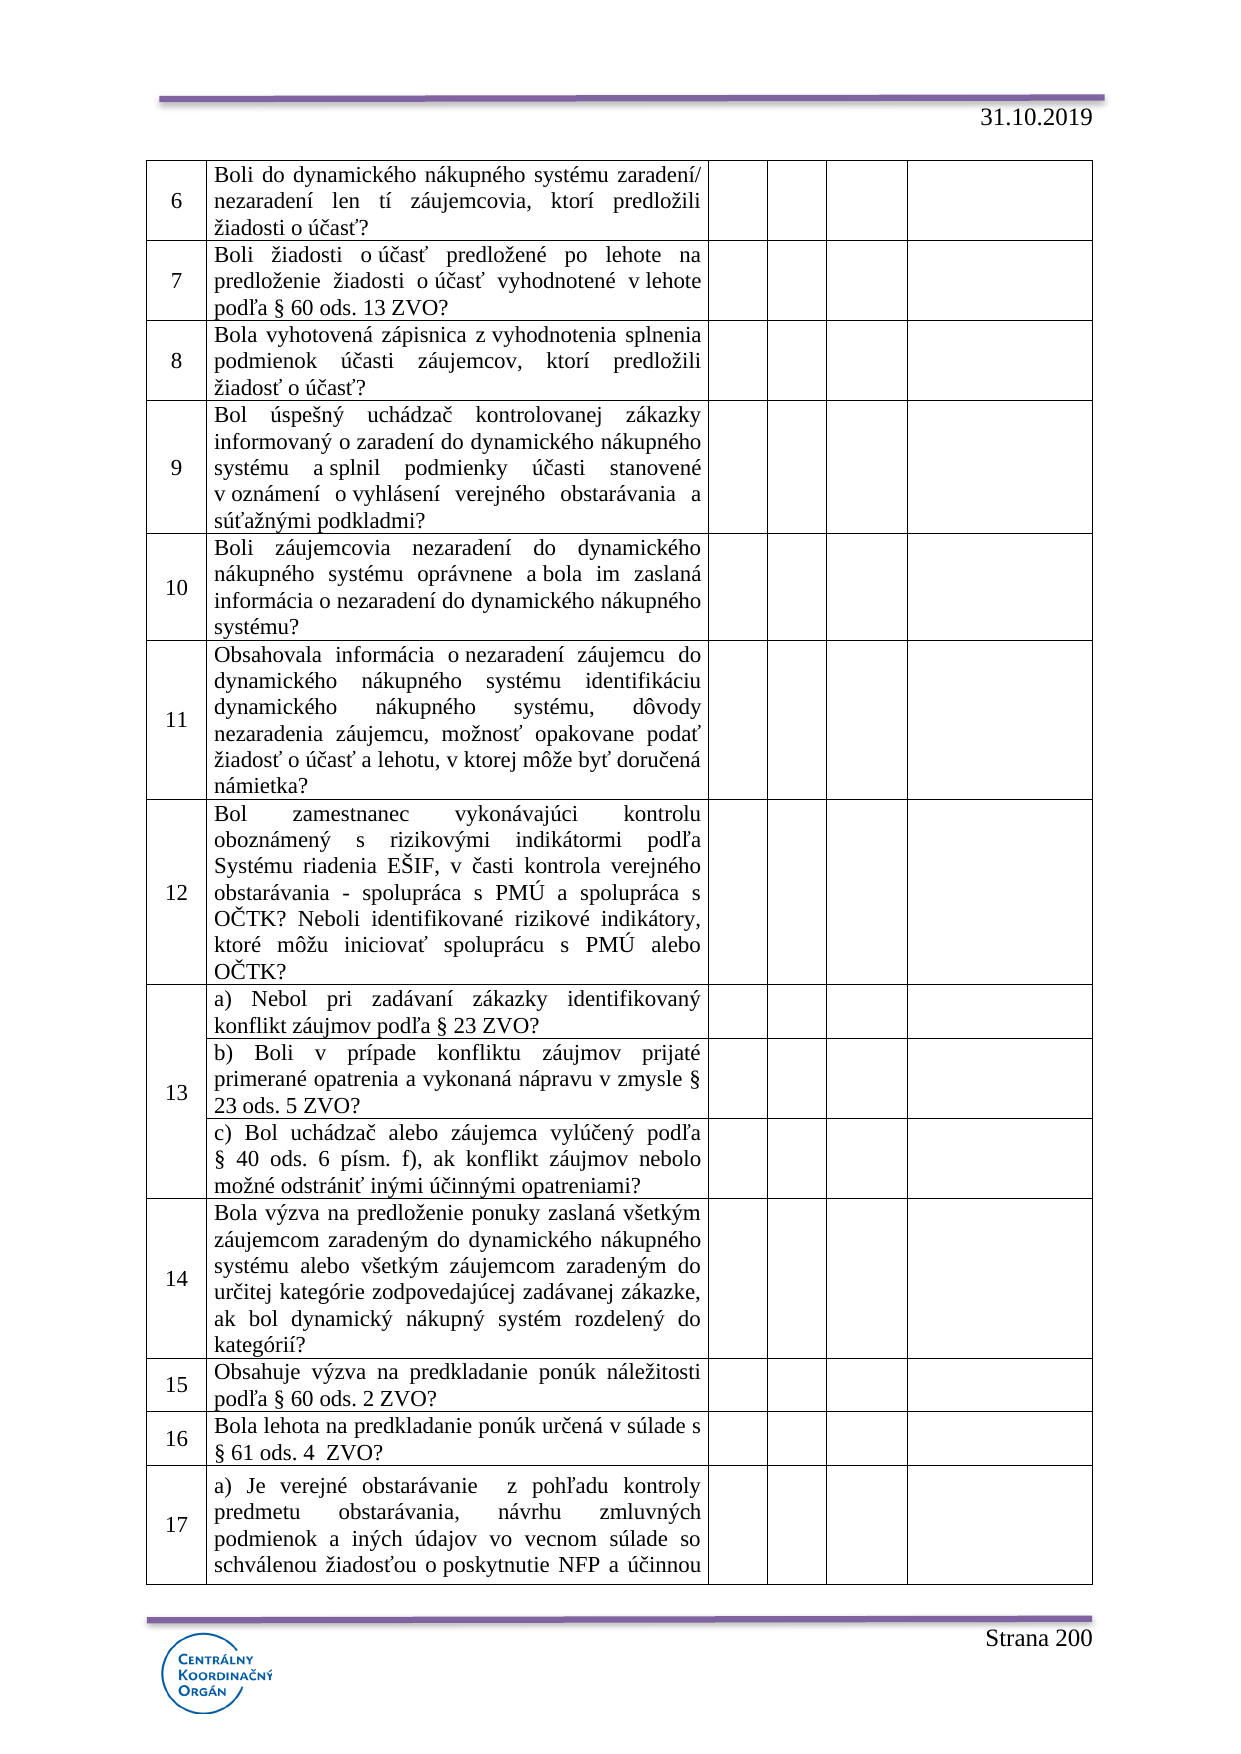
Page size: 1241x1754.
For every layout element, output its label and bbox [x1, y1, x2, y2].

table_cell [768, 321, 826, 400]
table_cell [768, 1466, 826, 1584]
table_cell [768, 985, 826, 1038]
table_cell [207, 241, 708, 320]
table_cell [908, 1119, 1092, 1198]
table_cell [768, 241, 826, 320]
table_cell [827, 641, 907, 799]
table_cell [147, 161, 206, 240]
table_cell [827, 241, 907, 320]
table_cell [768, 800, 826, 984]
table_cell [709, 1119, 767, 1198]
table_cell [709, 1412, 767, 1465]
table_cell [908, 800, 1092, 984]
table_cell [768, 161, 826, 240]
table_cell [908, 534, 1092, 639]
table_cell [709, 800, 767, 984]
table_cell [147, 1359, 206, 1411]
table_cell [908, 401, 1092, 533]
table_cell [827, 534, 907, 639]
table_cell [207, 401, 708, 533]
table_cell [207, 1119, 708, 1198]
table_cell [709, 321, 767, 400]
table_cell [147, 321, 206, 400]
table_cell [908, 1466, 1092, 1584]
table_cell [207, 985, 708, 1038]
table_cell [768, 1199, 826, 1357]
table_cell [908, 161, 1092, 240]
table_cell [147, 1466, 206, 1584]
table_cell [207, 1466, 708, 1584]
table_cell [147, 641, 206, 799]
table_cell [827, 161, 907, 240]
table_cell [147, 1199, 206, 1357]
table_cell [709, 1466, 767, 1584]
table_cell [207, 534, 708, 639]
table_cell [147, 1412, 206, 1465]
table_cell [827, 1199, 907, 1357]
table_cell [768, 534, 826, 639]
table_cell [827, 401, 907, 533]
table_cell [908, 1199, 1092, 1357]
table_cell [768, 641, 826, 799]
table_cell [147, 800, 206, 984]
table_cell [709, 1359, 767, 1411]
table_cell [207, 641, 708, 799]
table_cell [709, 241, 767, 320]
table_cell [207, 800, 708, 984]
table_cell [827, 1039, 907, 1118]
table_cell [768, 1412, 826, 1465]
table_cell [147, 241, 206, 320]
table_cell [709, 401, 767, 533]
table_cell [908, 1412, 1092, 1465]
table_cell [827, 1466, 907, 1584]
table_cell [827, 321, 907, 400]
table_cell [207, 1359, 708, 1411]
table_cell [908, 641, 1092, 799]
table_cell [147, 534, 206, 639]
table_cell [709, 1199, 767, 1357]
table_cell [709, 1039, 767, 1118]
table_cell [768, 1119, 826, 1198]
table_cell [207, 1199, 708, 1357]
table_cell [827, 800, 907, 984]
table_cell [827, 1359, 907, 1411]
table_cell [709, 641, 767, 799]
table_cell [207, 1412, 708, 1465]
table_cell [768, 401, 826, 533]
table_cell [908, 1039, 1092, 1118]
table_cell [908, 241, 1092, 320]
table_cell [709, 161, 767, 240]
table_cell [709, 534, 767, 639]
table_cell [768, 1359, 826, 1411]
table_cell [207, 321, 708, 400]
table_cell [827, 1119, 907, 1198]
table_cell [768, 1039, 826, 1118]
picture [159, 1631, 272, 1713]
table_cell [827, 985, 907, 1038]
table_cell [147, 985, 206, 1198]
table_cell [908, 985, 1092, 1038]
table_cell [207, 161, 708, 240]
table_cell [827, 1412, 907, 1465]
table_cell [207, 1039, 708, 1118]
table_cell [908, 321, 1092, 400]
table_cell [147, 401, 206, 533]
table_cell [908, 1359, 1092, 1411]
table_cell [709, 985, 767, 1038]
